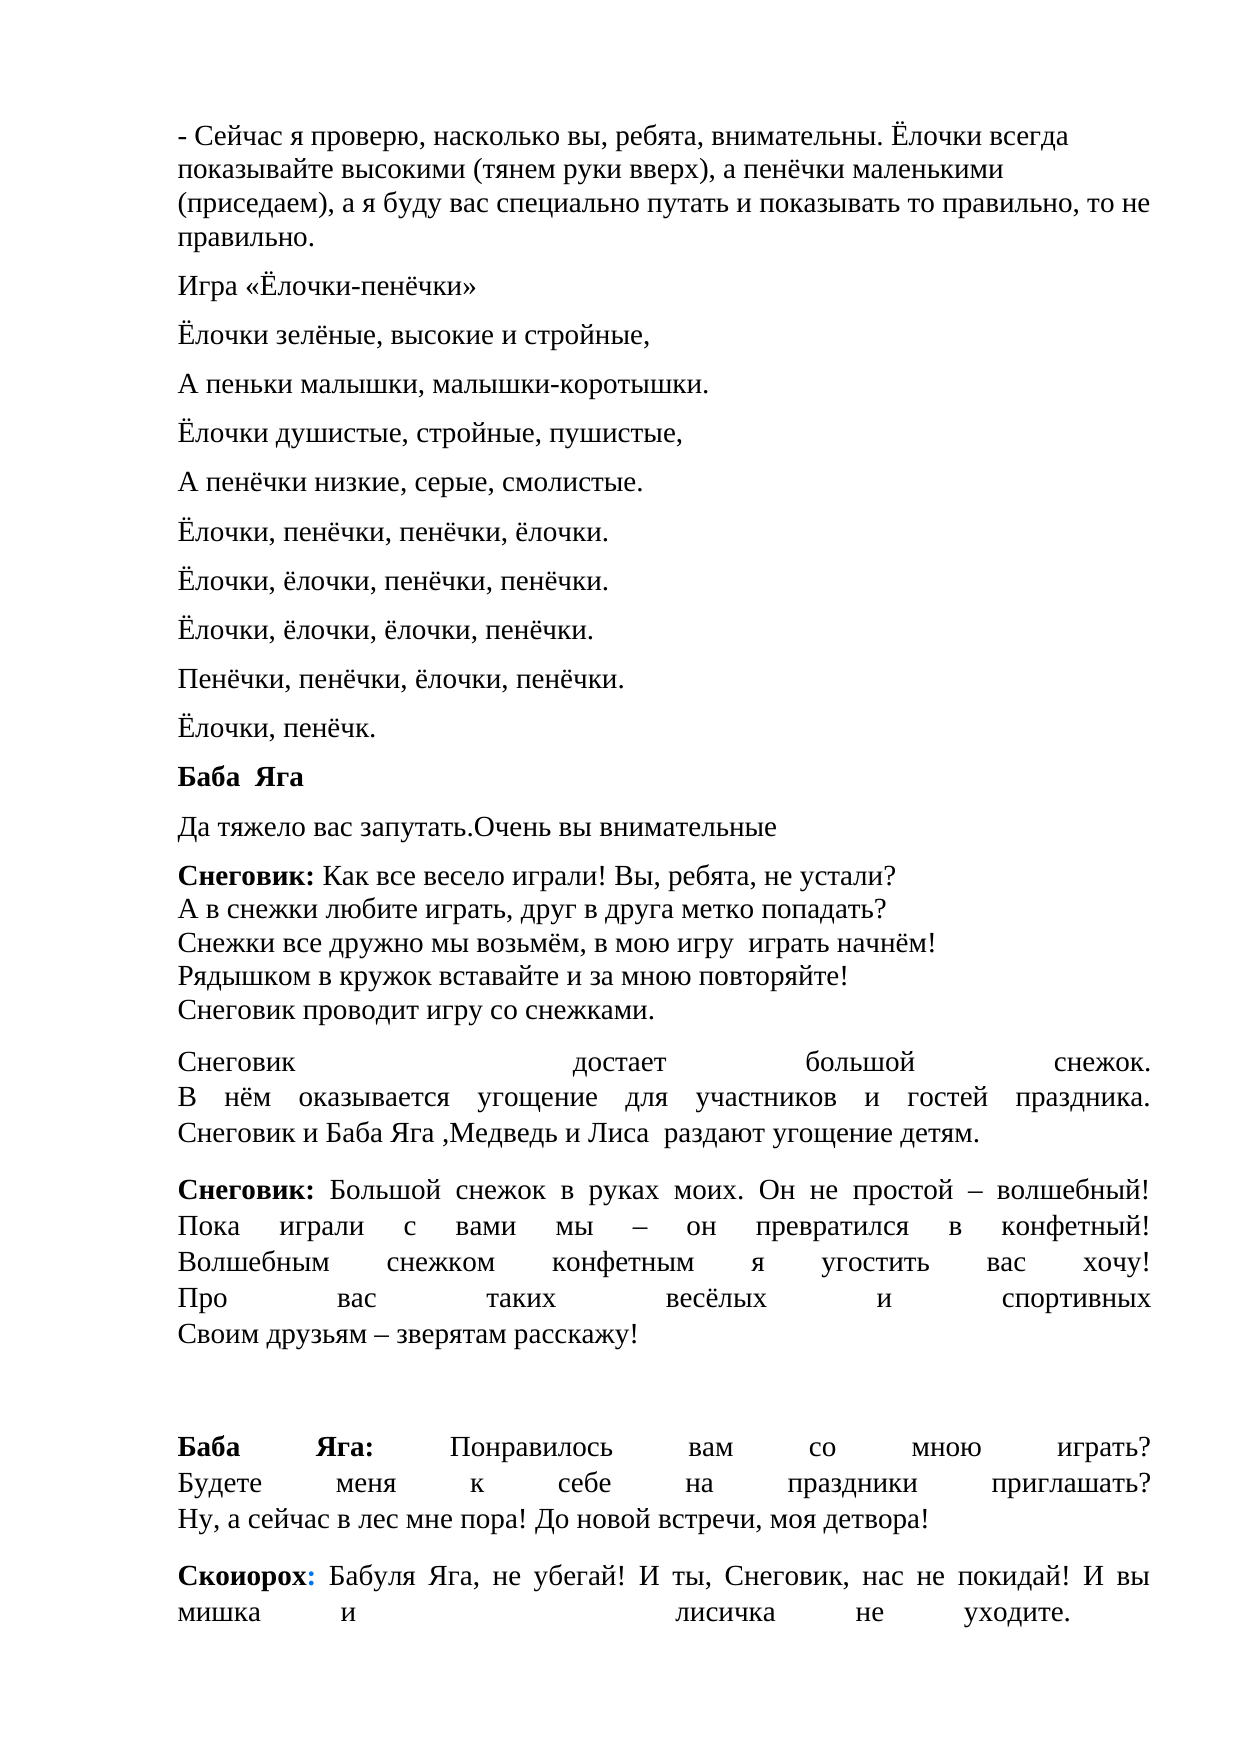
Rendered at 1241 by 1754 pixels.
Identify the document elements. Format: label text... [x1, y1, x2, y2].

text Ёлочки, ёлочки, пенёчки, пенёчки. [177, 563, 1152, 596]
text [177, 1556, 1152, 1628]
text Ёлочки зелёные, высокие и стройные, [177, 317, 1152, 351]
text Ёлочки, пенёчки, пенёчки, ёлочки. [177, 514, 1152, 547]
text - Сейчас я проверю, насколько вы, ребята, внимательны. Ёлочки всегда показывайте высокими (тянем руки вверх), а пенёчки маленькими (приседаем), а я буду вас специально путать и показывать то правильно, то не правильно. [177, 118, 1152, 252]
text Снеговик: Как все весело играли! Вы, ребята, не устали? А в снежки любите играть, друг в друга метко попадать? Снежки все дружно мы возьмём, в мою игру играть начнём! Рядышком в кружок вставайте и за мною повторяйте! Снеговик проводит игру со снежками. [177, 858, 1152, 1026]
text А пенёчки низкие, серые, смолистые. [177, 464, 1152, 498]
text Ёлочки, пенёчк. [177, 710, 1152, 744]
text Снеговик: Большой снежок в руках моих. Он не простой – волшебный! Пока играли с вами мы – он превратился в конфетный! Волшебным снежком конфетным я угостить вас хочу! Про вас таких весёлых и спортивных Своим друзьям – зверятам расскажу! [177, 1170, 1152, 1349]
text А пеньки малышки, малышки-коротышки. [177, 366, 1152, 400]
text Баба Яга: Понравилось вам со мною играть? Будете меня к себе на праздники приглашать? Ну, а сейчас в лес мне пора! До новой встречи, моя детвора! [177, 1427, 1152, 1535]
text Баба Яга [177, 759, 1152, 793]
text Снеговик достает большой снежок. В нём оказывается угощение для участников и гостей праздника. Снеговик и Баба Яга ,Медведь и Лиса раздают угощение детям. [177, 1041, 1152, 1149]
text Да тяжело вас запутать.Очень вы внимательные [177, 809, 1152, 842]
text Ёлочки, ёлочки, ёлочки, пенёчки. [177, 612, 1152, 646]
text Ёлочки душистые, стройные, пушистые, [177, 415, 1152, 449]
text Пенёчки, пенёчки, ёлочки, пенёчки. [177, 661, 1152, 695]
text Игра «Ёлочки-пенёчки» [177, 268, 1152, 301]
